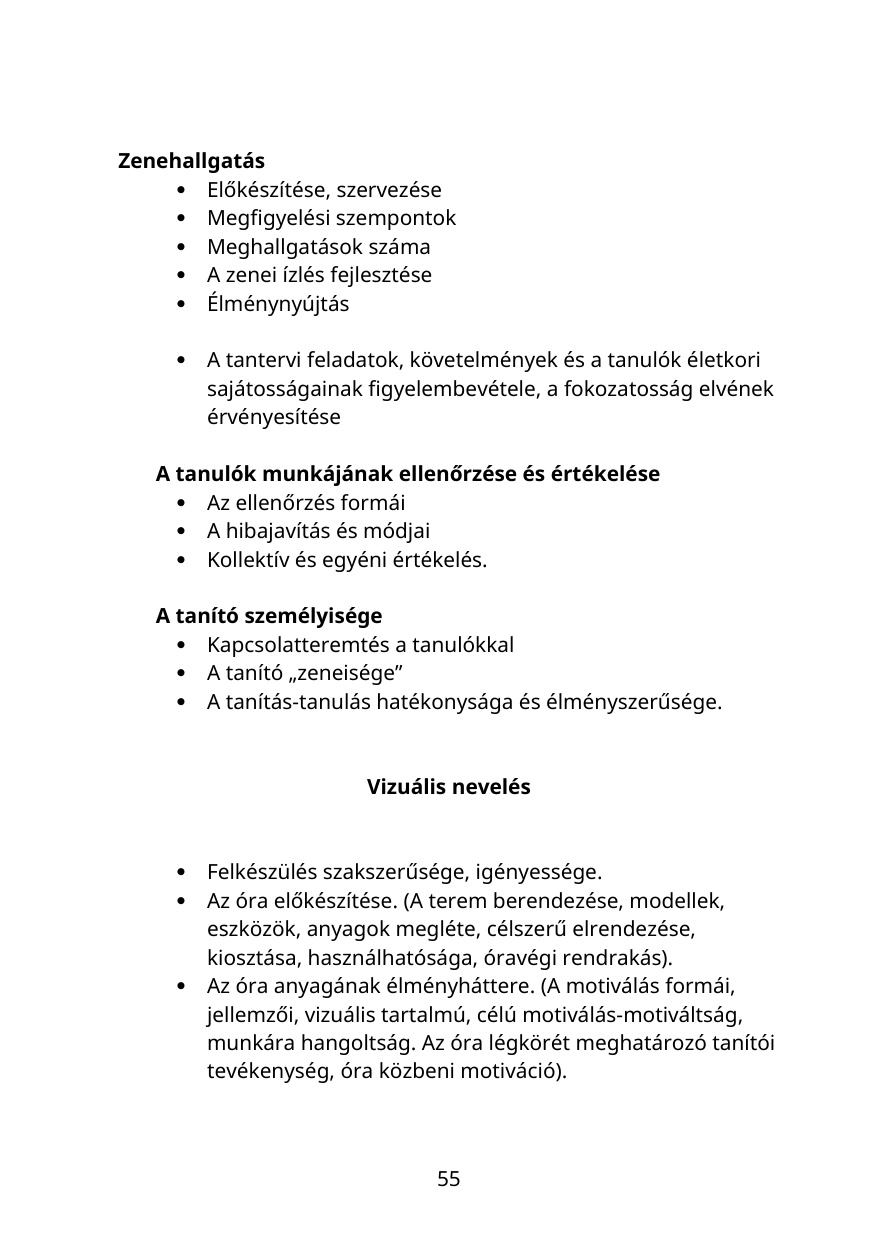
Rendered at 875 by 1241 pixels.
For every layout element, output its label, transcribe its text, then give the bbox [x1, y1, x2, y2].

text Zenehallgatás [118, 147, 779, 175]
list Az ellenőrzés formái [177, 488, 779, 516]
list A tantervi feladatok, követelmények és a tanulók életkori sajátosságainak figyelembevétele, a fokozatosság elvének érvényesítése [177, 346, 779, 431]
list Kollektív és egyéni értékelés. [177, 545, 779, 573]
list A hibajavítás és módjai [177, 516, 779, 545]
list Az óra anyagának élményháttere. (A motiválás formái, jellemzői, vizuális tartalmú, célú motiválás-motiváltság, munkára hangoltság. Az óra légkörét meghatározó tanítói tevékenység, óra közbeni motiváció). [177, 971, 779, 1085]
text Vizuális nevelés [118, 772, 779, 801]
list Élménynyújtás [177, 289, 779, 317]
list A zenei ízlés fejlesztése [177, 260, 779, 289]
list Előkészítése, szervezése [177, 175, 779, 203]
text A tanulók munkájának ellenőrzése és értékelése [156, 459, 779, 488]
list A tanító „zeneisége” [177, 658, 779, 687]
text A tanító személyisége [156, 602, 779, 630]
list Meghallgatások száma [177, 232, 779, 260]
list Megfigyelési szempontok [177, 203, 779, 232]
list Kapcsolatteremtés a tanulókkal [177, 630, 779, 658]
list A tanítás-tanulás hatékonysága és élményszerűsége. [177, 687, 779, 715]
list Az óra előkészítése. (A terem berendezése, modellek, eszközök, anyagok megléte, célszerű elrendezése, kiosztása, használhatósága, óravégi rendrakás). [177, 886, 779, 971]
list Felkészülés szakszerűsége, igényessége. [177, 857, 779, 886]
